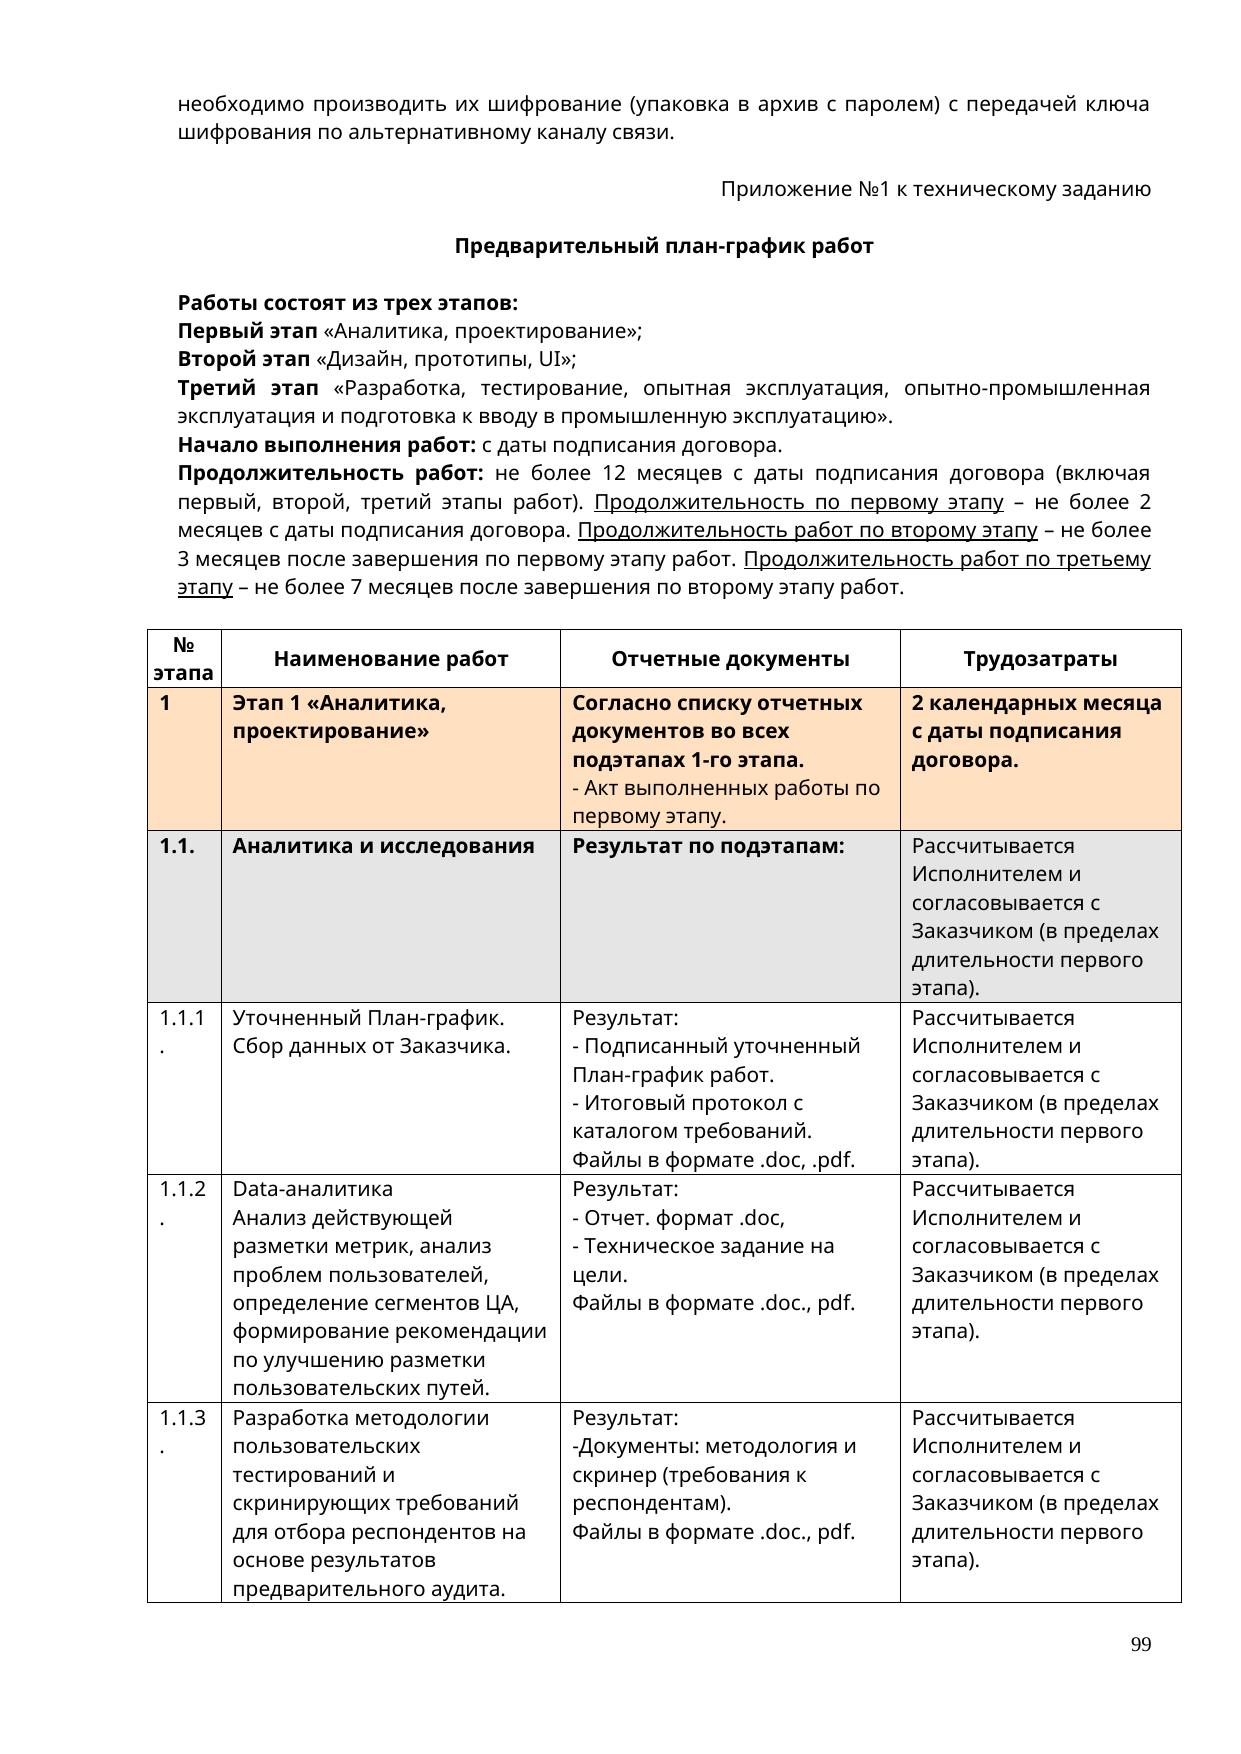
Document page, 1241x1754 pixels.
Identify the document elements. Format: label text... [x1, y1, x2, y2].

text Первый этап «Аналитика, проектирование»; [177, 316, 1152, 344]
table_cell Согласно списку отчетных документов во всех подэтапах 1-го этапа. - Акт выполненных работы по первому этапу. [561, 688, 900, 830]
text Второй этап «Дизайн, прототипы, UI»; [177, 344, 1152, 373]
table_cell Этап 1 «Аналитика, проектирование» [222, 688, 560, 830]
table_cell Рассчитывается Исполнителем и согласовывается с Заказчиком (в пределах длительности первого этапа). [901, 831, 1181, 1002]
table_cell 1.1. [148, 831, 221, 1002]
table_cell Результат: - Отчет. формат .doc, - Техническое задание на цели. Файлы в формате .doc., pdf. [561, 1175, 900, 1402]
table_cell 1 [148, 688, 221, 830]
table_cell 2 календарных месяца с даты подписания договора. [901, 688, 1181, 830]
table_header № этапа [148, 630, 221, 687]
table_cell Data-аналитика Анализ действующей разметки метрик, анализ проблем пользователей, определение сегментов ЦА, формирование рекомендации по улучшению разметки пользовательских путей. [222, 1175, 560, 1402]
table_cell Рассчитывается Исполнителем и согласовывается с Заказчиком (в пределах длительности первого этапа). [901, 1175, 1181, 1402]
table_header Наименование работ [222, 630, 560, 687]
table_cell 1.1.3. [148, 1403, 221, 1602]
table_cell Рассчитывается Исполнителем и согласовывается с Заказчиком (в пределах длительности первого этапа). [901, 1003, 1181, 1173]
text Работы состоят из трех этапов: [177, 288, 1152, 316]
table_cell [901, 1403, 1181, 1602]
text Предварительный план-график работ [177, 231, 1152, 259]
table_cell Результат: -Документы: методология и скринер (требования к респондентам). Файлы в формате .doc., pdf. [561, 1403, 900, 1602]
text Начало выполнения работ: с даты подписания договора. [177, 430, 1152, 458]
text Приложение №1 к техническому заданию [177, 174, 1152, 202]
table_cell 1.1.2. [148, 1175, 221, 1402]
table_header Отчетные документы [561, 630, 900, 687]
table_cell Результат: - Подписанный уточненный План-график работ. - Итоговый протокол с каталогом требований. Файлы в формате .doc, .pdf. [561, 1003, 900, 1173]
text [177, 89, 1152, 146]
text Третий этап «Разработка, тестирование, опытная эксплуатация, опытно-промышленная эксплуатация и подготовка к вводу в промышленную эксплуатацию». [177, 373, 1152, 430]
table_cell Уточненный План-график. Сбор данных от Заказчика. [222, 1003, 560, 1173]
table_cell Аналитика и исследования [222, 831, 560, 1002]
table_header Трудозатраты [901, 630, 1181, 687]
table_cell 1.1.1. [148, 1003, 221, 1173]
table_cell Разработка методологии пользовательских тестирований и скринирующих требований для отбора респондентов на основе результатов предварительного аудита. [222, 1403, 560, 1602]
table_cell Результат по подэтапам: [561, 831, 900, 1002]
text Продолжительность работ: не более 12 месяцев с даты подписания договора (включая первый, второй, третий этапы работ). Продолжительность по первому этапу – не более 2 месяцев с даты подписания договора. Продолжительность работ по второму этапу – не более 3 месяцев после завершения по первому этапу работ. Продолжительность работ по третьему этапу – не более 7 месяцев после завершения по второму этапу работ. [177, 458, 1152, 601]
